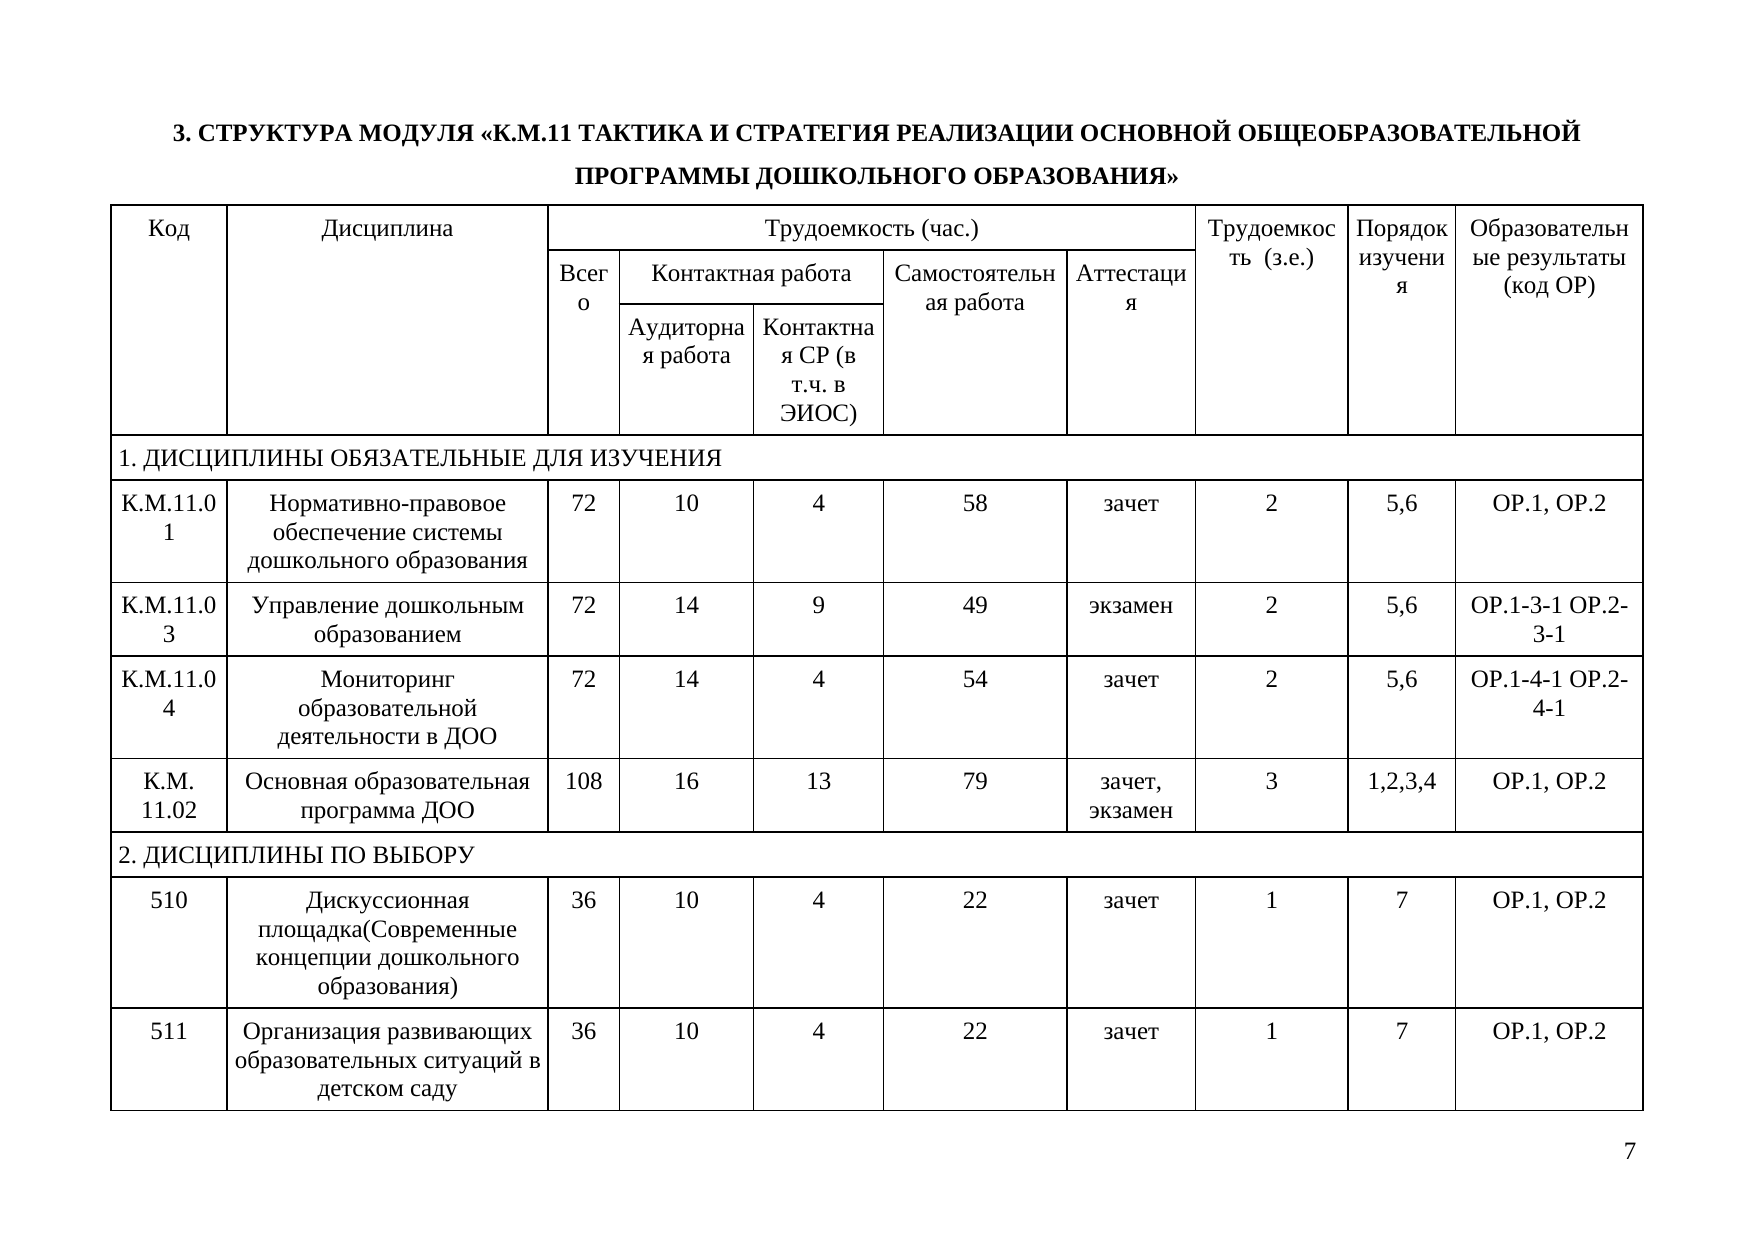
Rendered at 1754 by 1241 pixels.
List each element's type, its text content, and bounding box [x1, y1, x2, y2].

table_cell ОР.1, ОР.2 [1456, 759, 1642, 831]
table_cell зачет [1068, 657, 1195, 757]
table_cell 72 [549, 481, 619, 581]
table_cell 1,2,3,4 [1349, 759, 1455, 831]
table_header Порядок изучения [1349, 206, 1455, 434]
table_cell К.М. 11.02 [112, 759, 226, 831]
table_cell 510 [112, 878, 226, 1007]
table_cell Аттестация [1068, 251, 1195, 434]
table_cell зачет [1068, 481, 1195, 581]
table_cell Всего [549, 251, 619, 434]
table_cell 22 [884, 878, 1066, 1007]
table_cell 14 [620, 583, 753, 655]
table_cell зачет [1068, 878, 1195, 1007]
table_cell 36 [549, 1009, 619, 1109]
table_cell 7 [1349, 1009, 1455, 1109]
table_cell 4 [754, 481, 883, 581]
table_cell зачет [1068, 1009, 1195, 1109]
table_cell 2 [1196, 481, 1347, 581]
table_cell Основная образовательная программа ДОО [228, 759, 547, 831]
table_cell К.М.11.01 [112, 481, 226, 581]
table_cell ОР.1, ОР.2 [1456, 1009, 1642, 1109]
table_cell Контактная СР (в т.ч. в ЭИОС) [754, 305, 883, 434]
table_cell 58 [884, 481, 1066, 581]
table_cell 1 [1196, 1009, 1347, 1109]
table_cell 14 [620, 657, 753, 757]
table_cell 5,6 [1349, 481, 1455, 581]
table_cell К.М.11.04 [112, 657, 226, 757]
table_cell 108 [549, 759, 619, 831]
table_cell 4 [754, 878, 883, 1007]
table_cell 7 [1349, 878, 1455, 1007]
table_cell Дискуссионная площадка(Современные концепции дошкольного образования) [228, 878, 547, 1007]
table_cell 13 [754, 759, 883, 831]
table_cell 5,6 [1349, 657, 1455, 757]
table_cell 36 [549, 878, 619, 1007]
table_cell Мониторинг образовательной деятельности в ДОО [228, 657, 547, 757]
table_header Трудоемкость (з.е.) [1196, 206, 1347, 434]
table_cell ОР.1, ОР.2 [1456, 878, 1642, 1007]
table_cell ОР.1-4-1 ОР.2-4-1 [1456, 657, 1642, 757]
table_cell 49 [884, 583, 1066, 655]
table_cell зачет, экзамен [1068, 759, 1195, 831]
table_cell 72 [549, 583, 619, 655]
table_cell 511 [112, 1009, 226, 1109]
table_cell Контактная работа [620, 251, 883, 303]
table_cell экзамен [1068, 583, 1195, 655]
table_cell 10 [620, 878, 753, 1007]
table_cell 1. ДИСЦИПЛИНЫ ОБЯЗАТЕЛЬНЫЕ ДЛЯ ИЗУЧЕНИЯ [112, 436, 1642, 479]
table_cell Самостоятельная работа [884, 251, 1066, 434]
table_cell 10 [620, 481, 753, 581]
table_header Дисциплина [228, 206, 547, 434]
subtitle 3. СТРУКТУРА МОДУЛЯ «К.М.11 ТАКТИКА И СТРАТЕГИЯ РЕАЛИЗАЦИИ ОСНОВНОЙ ОБЩЕОБРАЗОВАТЕЛЬНОЙ ПРОГРАММЫ ДОШКОЛЬНОГО ОБРАЗОВАНИЯ» [118, 118, 1636, 190]
table_cell 2 [1196, 583, 1347, 655]
table_cell 2. ДИСЦИПЛИНЫ ПО ВЫБОРУ [112, 833, 1642, 876]
table_header Код [112, 206, 226, 434]
table_cell 4 [754, 1009, 883, 1109]
table_cell 10 [620, 1009, 753, 1109]
table_cell 2 [1196, 657, 1347, 757]
table_cell 16 [620, 759, 753, 831]
table_cell 4 [754, 657, 883, 757]
table_cell 3 [1196, 759, 1347, 831]
table_cell 72 [549, 657, 619, 757]
table_cell 5,6 [1349, 583, 1455, 655]
table_cell 22 [884, 1009, 1066, 1109]
table_cell Аудиторная работа [620, 305, 753, 434]
table_cell К.М.11.03 [112, 583, 226, 655]
table_header Образовательные результаты (код ОР) [1456, 206, 1642, 434]
table_cell Управление дошкольным образованием [228, 583, 547, 655]
table_cell ОР.1, ОР.2 [1456, 481, 1642, 581]
table_cell Организация развивающих образовательных ситуаций в детском саду [228, 1009, 547, 1109]
table_cell Нормативно-правовое обеспечение системы дошкольного образования [228, 481, 547, 581]
table_cell 54 [884, 657, 1066, 757]
table_cell 79 [884, 759, 1066, 831]
table_cell ОР.1-3-1 ОР.2-3-1 [1456, 583, 1642, 655]
table_cell 1 [1196, 878, 1347, 1007]
table_header Трудоемкость (час.) [549, 206, 1195, 249]
table_cell 9 [754, 583, 883, 655]
